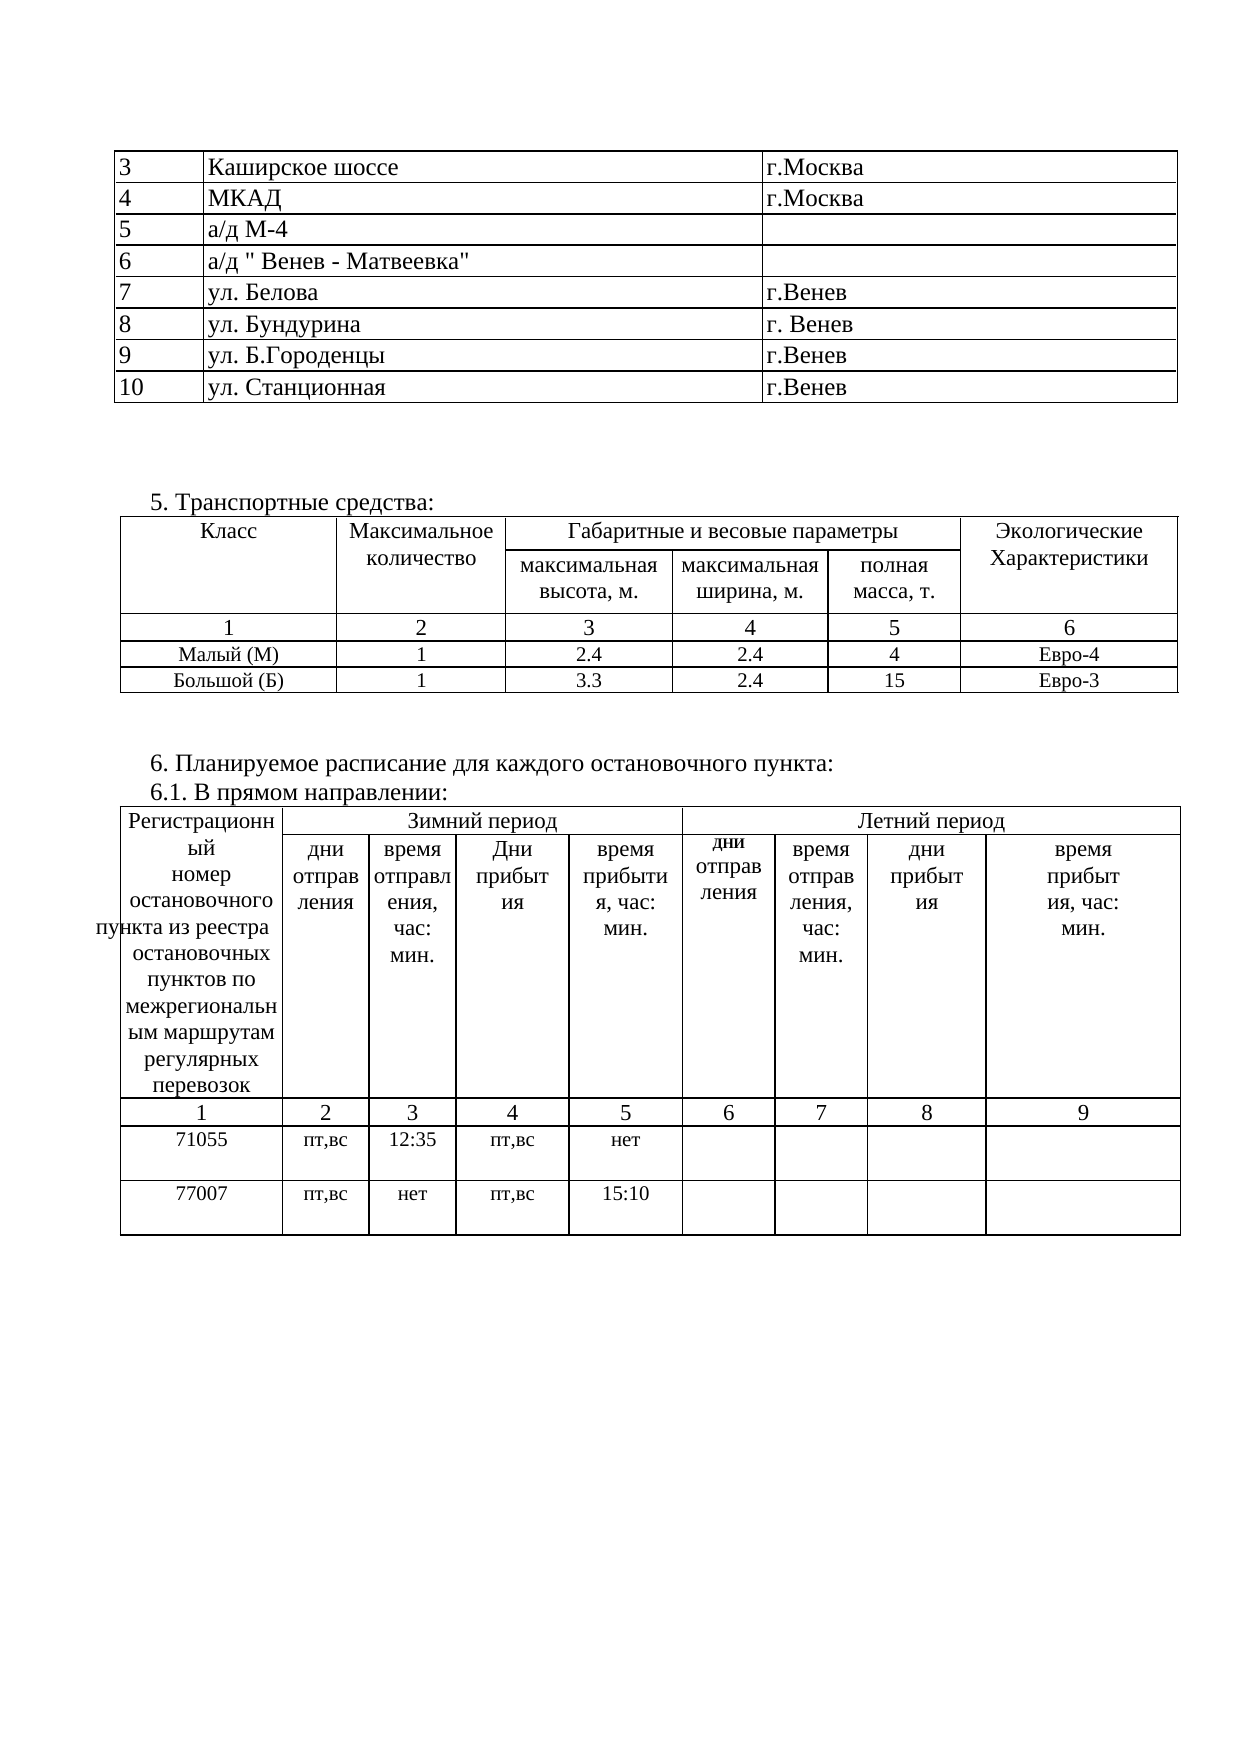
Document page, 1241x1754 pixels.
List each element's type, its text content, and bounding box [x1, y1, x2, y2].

table_cell время отправл ения, час: мин. [370, 835, 455, 1097]
table_cell нет [570, 1127, 682, 1179]
table_cell 15:10 [570, 1181, 682, 1234]
table_cell дни отправ ления [283, 835, 368, 1097]
table_cell 3 [506, 614, 672, 640]
table_cell пт,вс [457, 1181, 568, 1234]
table_cell пт,вс [283, 1181, 368, 1234]
table_cell нет [370, 1181, 455, 1234]
table_cell 2.4 [673, 642, 827, 666]
table_cell 2 [283, 1099, 368, 1125]
table_cell 4 [673, 614, 827, 640]
table_cell Каширское шоссе [204, 152, 762, 181]
table_cell 1 [337, 668, 505, 692]
table_cell 4 [457, 1099, 568, 1125]
table_cell ул. Белова [204, 277, 762, 307]
table_cell 5 [115, 214, 203, 244]
table_cell [987, 1181, 1180, 1234]
table_cell ул. Б.Городенцы [204, 340, 762, 370]
table_cell время прибыт ия, час: мин. [987, 835, 1180, 1097]
table_cell дни прибыт ия [868, 835, 985, 1097]
table_cell 6 [115, 245, 203, 276]
table_cell [683, 1181, 774, 1234]
table_cell Евро-4 [961, 642, 1177, 666]
table_cell [868, 1127, 985, 1179]
table_cell 8 [115, 308, 203, 339]
table_cell 7 [115, 277, 203, 307]
table_cell 1 [121, 1099, 282, 1125]
table_cell 2.4 [673, 668, 827, 692]
table_cell 1 [121, 614, 336, 640]
table_cell ул. Бундурина [204, 309, 762, 339]
table_cell г.Венев [763, 276, 1177, 307]
table_cell г.Венев [763, 370, 1177, 402]
table_cell 6 [961, 614, 1177, 640]
table_cell 6 [683, 1099, 774, 1125]
table_cell Малый (М) [121, 642, 336, 666]
table_cell 71055 [121, 1127, 282, 1179]
table_cell пт,вс [457, 1127, 568, 1179]
table_cell г.Венев [763, 339, 1177, 370]
table_cell [776, 1127, 867, 1179]
table_header Класс [121, 517, 336, 612]
table_cell 9 [987, 1099, 1180, 1125]
table_cell [763, 213, 1177, 244]
table_cell 5 [829, 614, 960, 640]
table_cell г.Москва [763, 152, 1177, 181]
table_cell г.Москва [763, 181, 1177, 213]
table_cell а/д " Венев - Матвеевка" [204, 246, 762, 276]
table_cell максимальная ширина, м. [673, 551, 827, 612]
table_cell Евро-3 [961, 668, 1177, 692]
table_header Габаритные и весовые параметры [506, 517, 960, 549]
table_cell 77007 [121, 1181, 282, 1234]
table_cell 5 [570, 1099, 682, 1125]
table_cell [776, 1181, 867, 1234]
table_cell а/д М-4 [204, 215, 762, 244]
table_cell 8 [868, 1099, 985, 1125]
table_cell 4 [115, 183, 203, 213]
table_cell 1 [337, 642, 505, 666]
table_header Зимний период [283, 807, 682, 834]
table_cell 15 [829, 668, 960, 692]
table_cell время отправ ления, час: мин. [776, 835, 867, 1097]
table_cell 7 [776, 1099, 867, 1125]
table_header Максимальное количество [337, 517, 505, 612]
table_cell ДНИ отправ ления [683, 835, 774, 1097]
table_cell Большой (Б) [121, 668, 336, 692]
table_cell 3 [370, 1099, 455, 1125]
table_cell Дни прибыт ия [457, 835, 568, 1097]
table_cell максимальная высота, м. [506, 551, 672, 612]
table_cell полная масса, т. [829, 551, 960, 612]
table_cell [683, 1127, 774, 1179]
table_header Регистрационный номер остановочного пункта из реестра остановочных пунктов по межрегиональным маршрутам регулярных перевозок [121, 807, 282, 1097]
text 6.1. В прямом направлении: [150, 777, 1090, 806]
table_cell г. Венев [763, 307, 1177, 339]
table_cell ул. Станционная [204, 372, 762, 402]
table_cell [868, 1181, 985, 1234]
table_cell время прибыти я, час: мин. [570, 835, 682, 1097]
table_cell 10 [115, 371, 203, 402]
text 5. Транспортные средства: [150, 487, 1090, 516]
table_cell 9 [115, 340, 203, 370]
table_cell МКАД [204, 183, 762, 213]
table_cell [763, 244, 1177, 276]
table_cell 4 [829, 642, 960, 666]
table_cell 2 [337, 614, 505, 640]
text 6. Планируемое расписание для каждого остановочного пункта: [150, 748, 1090, 777]
table_cell 12:35 [370, 1127, 455, 1179]
table_header Экологические Характеристики [961, 517, 1177, 612]
table_cell пт,вс [283, 1127, 368, 1179]
table_cell [987, 1127, 1180, 1179]
table_header Летний период [683, 807, 1180, 834]
table_cell 3.3 [506, 668, 672, 692]
table_cell 3 [115, 152, 203, 181]
table_cell 2.4 [506, 642, 672, 666]
